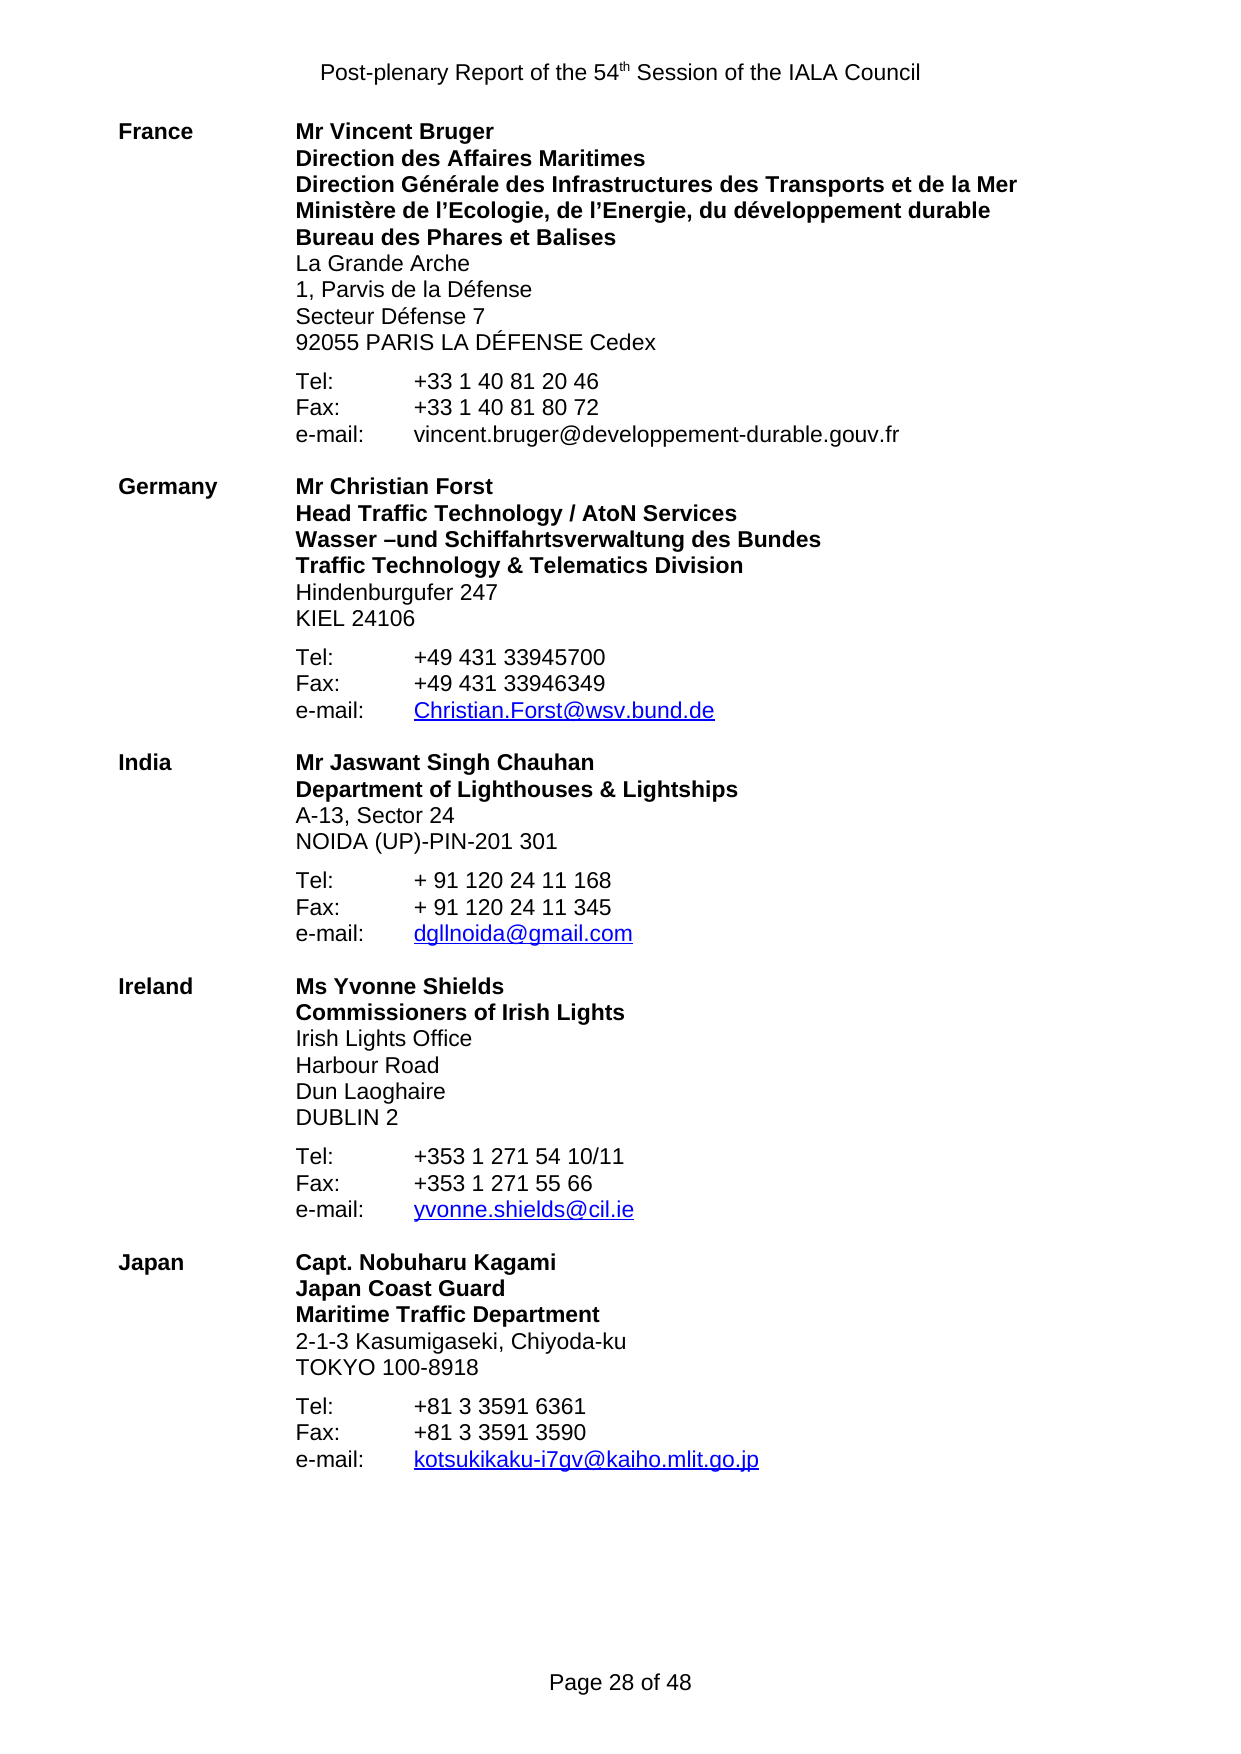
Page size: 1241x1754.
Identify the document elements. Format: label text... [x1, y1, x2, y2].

text Hindenburgufer 247 [118, 579, 1122, 605]
text Ireland Ms Yvonne Shields [118, 973, 1122, 999]
text India Mr Jaswant Singh Chauhan [118, 749, 1122, 776]
text Tel: + 91 120 24 11 168 [118, 867, 1122, 893]
text Secteur Défense 7 [118, 303, 1122, 329]
text Department of Lighthouses & Lightships [118, 776, 1122, 802]
text Japan Capt. Nobuharu Kagami [118, 1249, 1122, 1275]
text e-mail: vincent.bruger@developpement-durable.gouv.fr [118, 421, 1122, 447]
text A-13, Sector 24 [118, 802, 1122, 828]
text Ministère de l’Ecologie, de l’Energie, du développement durable [118, 197, 1122, 223]
text Fax: +81 3 3591 3590 e-mail: kotsukikaku-i7gv@kaiho.mlit.go.jp [118, 1419, 1122, 1472]
text 1, Parvis de la Défense [118, 276, 1122, 303]
text Irish Lights Office [118, 1025, 1122, 1052]
text Tel: +33 1 40 81 20 46 [118, 368, 1122, 394]
text Germany Mr Christian Forst [118, 473, 1122, 499]
text Tel: +81 3 3591 6361 [118, 1393, 1122, 1419]
text e-mail: Christian.Forst@wsv.bund.de [118, 697, 1122, 723]
text Fax: +353 1 271 55 66 [118, 1169, 1122, 1196]
text Japan Coast Guard [118, 1275, 1122, 1301]
text 2-1-3 Kasumigaseki, Chiyoda-ku [118, 1328, 1122, 1354]
text Tel: +353 1 271 54 10/11 [118, 1143, 1122, 1169]
text France Mr Vincent Bruger [118, 118, 1122, 144]
text Harbour Road [118, 1052, 1122, 1078]
text e-mail: yvonne.shields@cil.ie [118, 1196, 1122, 1222]
text Commissioners of Irish Lights [118, 999, 1122, 1025]
text KIEL 24106 [118, 605, 1122, 631]
text Fax: +49 431 33946349 [118, 670, 1122, 697]
text Fax: +33 1 40 81 80 72 [118, 394, 1122, 421]
text Traffic Technology & Telematics Division [118, 552, 1122, 579]
text Fax: + 91 120 24 11 345 [118, 893, 1122, 920]
text Maritime Traffic Department [118, 1301, 1122, 1328]
text Bureau des Phares et Balises [118, 223, 1122, 250]
text Direction des Affaires Maritimes [118, 144, 1122, 171]
text 92055 PARIS LA DÉFENSE Cedex [118, 329, 1122, 355]
text TOKYO 100-8918 [118, 1354, 1122, 1380]
text Wasser –und Schiffahrtsverwaltung des Bundes [118, 526, 1122, 552]
text La Grande Arche [118, 250, 1122, 276]
text e-mail: dgllnoida@gmail.com [118, 920, 1122, 946]
text NOIDA (UP)-PIN-201 301 [118, 828, 1122, 855]
text Head Traffic Technology / AtoN Services [118, 499, 1122, 526]
text Tel: +49 431 33945700 [118, 644, 1122, 670]
text Direction Générale des Infrastructures des Transports et de la Mer [118, 171, 1122, 197]
text Dun Laoghaire [118, 1078, 1122, 1104]
text DUBLIN 2 [118, 1104, 1122, 1131]
